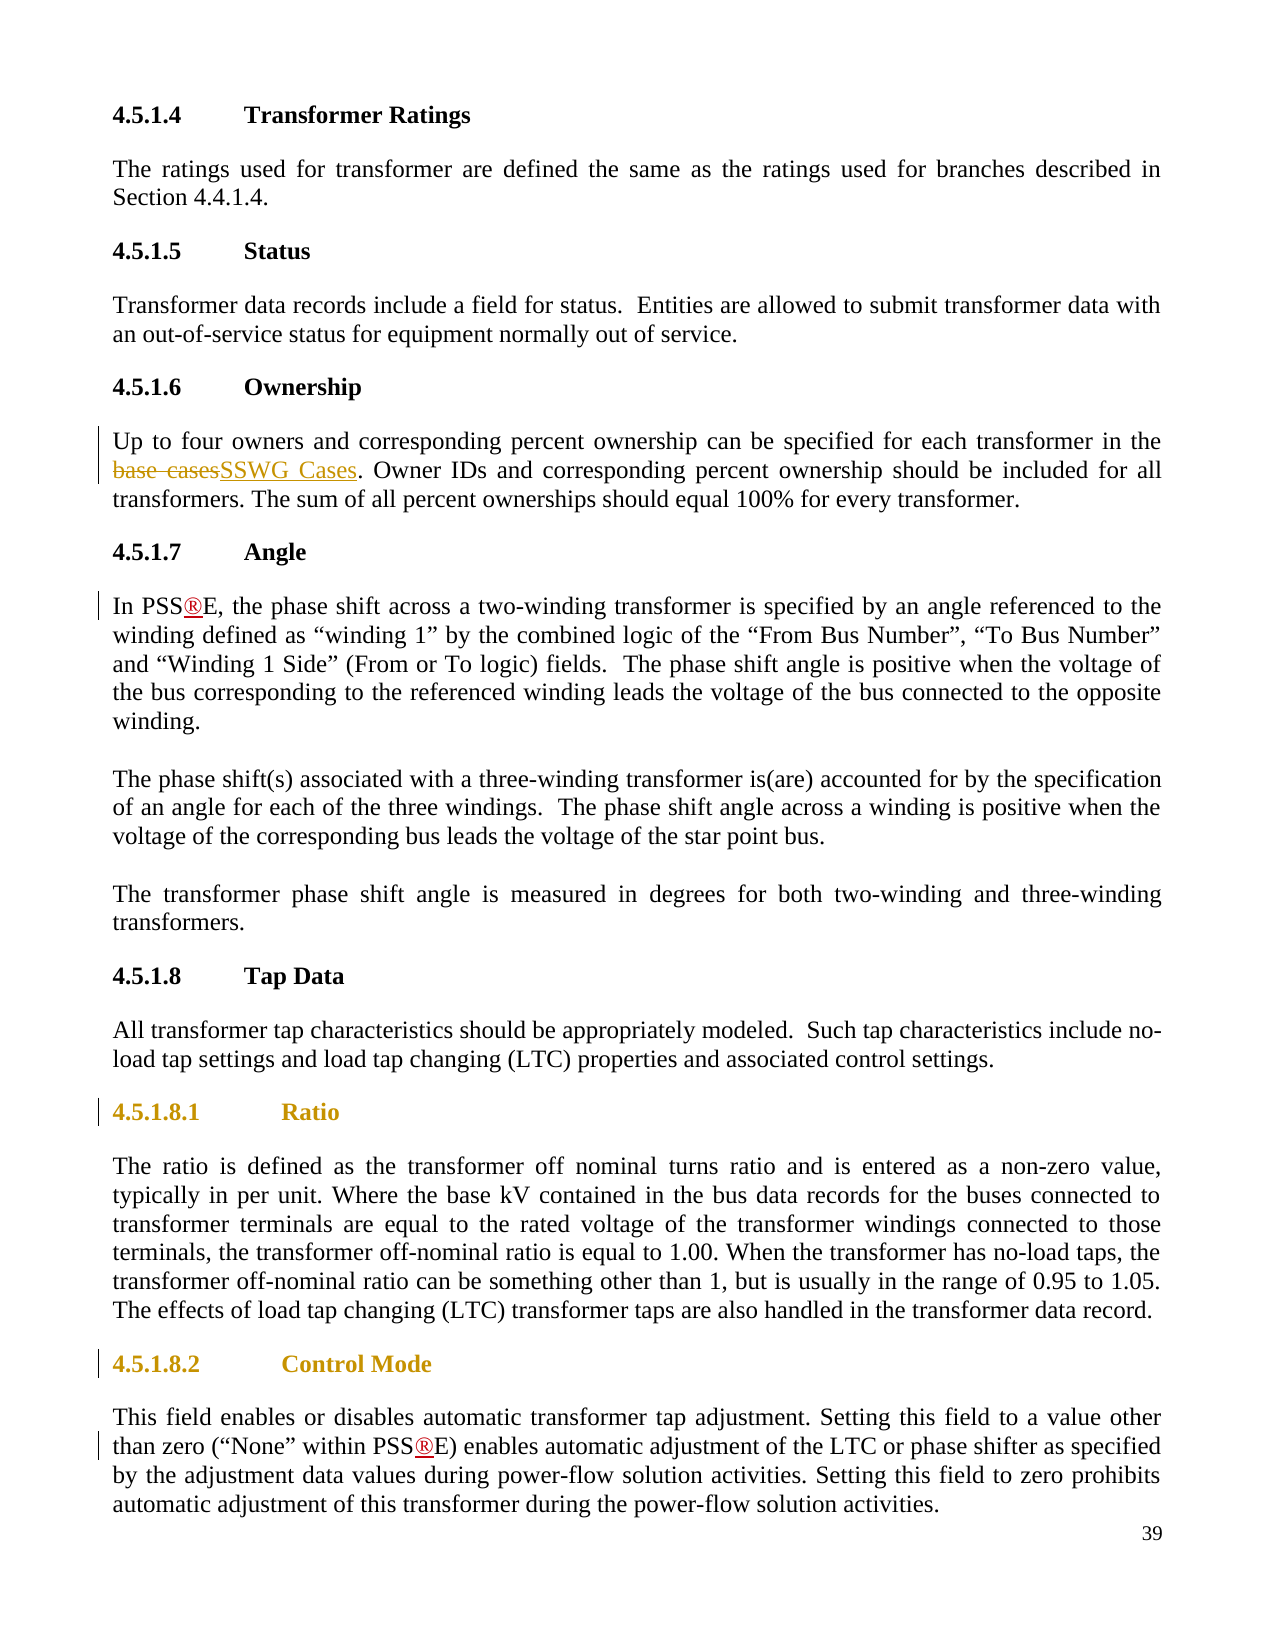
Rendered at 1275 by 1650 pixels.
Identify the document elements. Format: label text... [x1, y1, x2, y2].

text In PSSE, the phase shift across a two-winding transformer is specified by an angle referenced to the winding defined as “winding 1” by the combined logic of the “From Bus Number”, “To Bus Number” and “Winding 1 Side” (From or To logic) fields. The phase shift angle is positive when the voltage of the bus corresponding to the referenced winding leads the voltage of the bus connected to the opposite winding. [112, 591, 1162, 735]
text The ratings used for transformer are defined the same as the ratings used for branches described in Section 4.4.1.4. [112, 154, 1162, 211]
text This field enables or disables automatic transformer tap adjustment. Setting this field to a value other than zero (“None” within PSSE) enables automatic adjustment of the LTC or phase shifter as specified by the adjustment data values during power-flow solution activities. Setting this field to zero prohibits automatic adjustment of this transformer during the power-flow solution activities. [112, 1402, 1162, 1517]
text 4.5.1.7 Angle [112, 537, 1162, 566]
text 4.5.1.4 Transformer Ratings [112, 100, 1162, 129]
text 4.5.1.8.2 Control Mode [112, 1349, 1162, 1377]
text 4.5.1.8 Tap Data [112, 961, 1162, 990]
text The phase shift(s) associated with a three-winding transformer is(are) accounted for by the specification of an angle for each of the three windings. The phase shift angle across a winding is positive when the voltage of the corresponding bus leads the voltage of the star point bus. [112, 764, 1162, 850]
text 4.5.1.8.1 Ratio [112, 1097, 1162, 1126]
text Up to four owners and corresponding percent ownership can be specified for each transformer in the . Owner IDs and corresponding percent ownership should be included for all transformers. The sum of all percent ownerships should equal 100% for every transformer. [112, 426, 1162, 512]
text All transformer tap characteristics should be appropriately modeled. Such tap characteristics include no-load tap settings and load tap changing (LTC) properties and associated control settings. [112, 1015, 1162, 1072]
text 4.5.1.5 Status [112, 236, 1162, 265]
text Transformer data records include a field for status. Entities are allowed to submit transformer data with an out-of-service status for equipment normally out of service. [112, 290, 1162, 347]
text The ratio is defined as the transformer off nominal turns ratio and is entered as a non-zero value, typically in per unit. Where the base kV contained in the bus data records for the buses connected to transformer terminals are equal to the rated voltage of the transformer windings connected to those terminals, the transformer off-nominal ratio is equal to 1.00. When the transformer has no-load taps, the transformer off-nominal ratio can be something other than 1, but is usually in the range of 0.95 to 1.05. The effects of load tap changing (LTC) transformer taps are also handled in the transformer data record. [112, 1151, 1162, 1324]
text The transformer phase shift angle is measured in degrees for both two-winding and three-winding transformers. [112, 879, 1162, 936]
text 4.5.1.6 Ownership [112, 372, 1162, 401]
